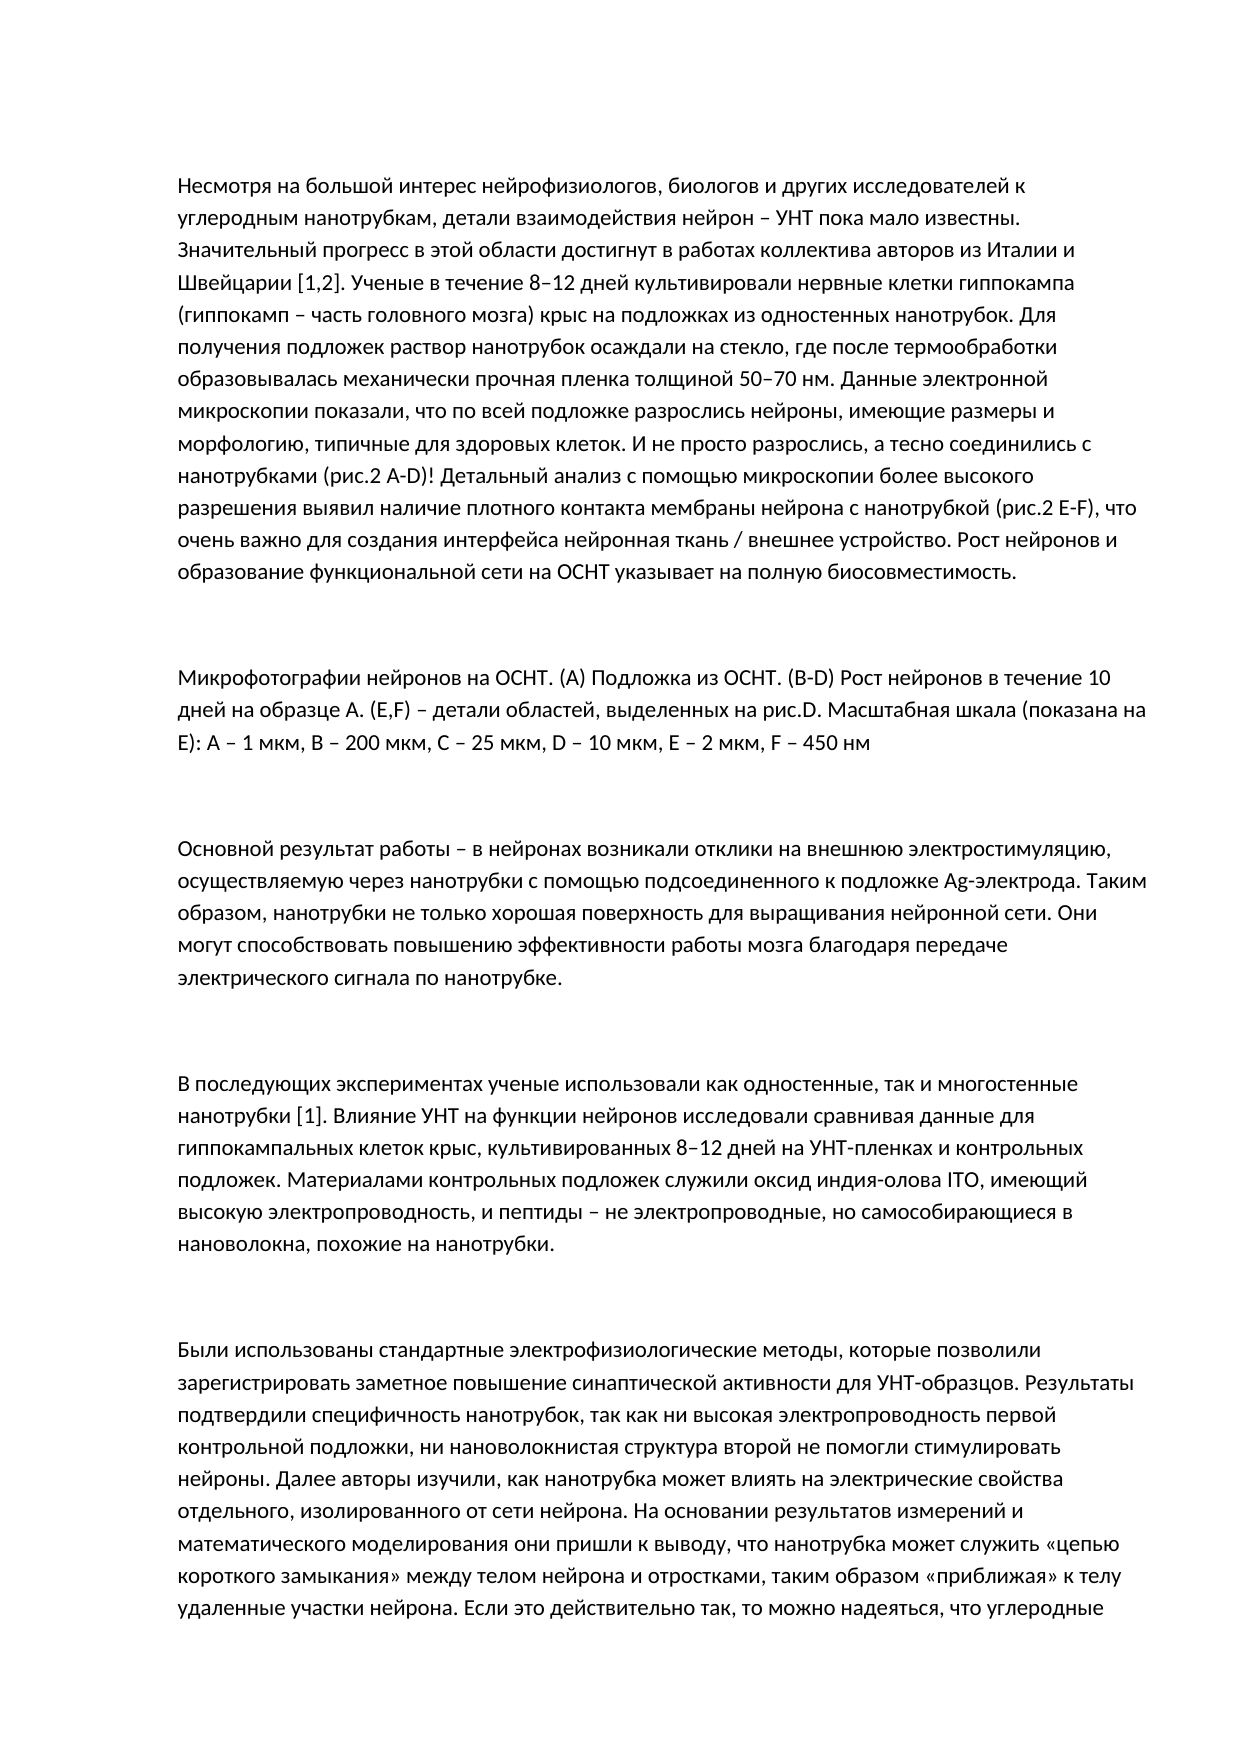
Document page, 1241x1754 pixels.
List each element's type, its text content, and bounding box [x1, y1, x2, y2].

text В последующих экспериментах ученые использовали как одностенные, так и многостенные нанотрубки [1]. Влияние УНТ на функции нейронов исследовали сравнивая данные для гиппокампальных клеток крыс, культивированных 8–12 дней на УНТ-пленках и контрольных подложек. Материалами контрольных подложек служили оксид индия-олова ITO, имеющий высокую электропроводность, и пептиды – не электропроводные, но самособирающиеся в нановолокна, похожие на нанотрубки. [177, 1069, 1152, 1258]
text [177, 1336, 1152, 1621]
text Микрофотографии нейронов на ОСНТ. (А) Подложка из ОСНТ. (В-D) Рост нейронов в течение 10 дней на образце А. (E,F) – детали областей, выделенных на рис.D. Масштабная шкала (показана на Е): А – 1 мкм, В – 200 мкм, С – 25 мкм, D – 10 мкм, E – 2 мкм, F – 450 нм [177, 663, 1152, 756]
text Несмотря на большой интерес нейрофизиологов, биологов и других исследователей к углеродным нанотрубкам, детали взаимодействия нейрон – УНТ пока мало известны. Значительный прогресс в этой области достигнут в работах коллектива авторов из Италии и Швейцарии [1,2]. Ученые в течение 8–12 дней культивировали нервные клетки гиппокампа (гиппокамп – часть головного мозга) крыс на подложках из одностенных нанотрубок. Для получения подложек раствор нанотрубок осаждали на стекло, где после термообработки образовывалась механически прочная пленка толщиной 50–70 нм. Данные электронной микроскопии показали, что по всей подложке разрослись нейроны, имеющие размеры и морфологию, типичные для здоровых клеток. И не просто разрослись, а тесно соединились с нанотрубками (рис.2 A-D)! Детальный анализ с помощью микроскопии более высокого разрешения выявил наличие плотного контакта мембраны нейрона с нанотрубкой (рис.2 E-F), что очень важно для создания интерфейса нейронная ткань / внешнее устройство. Рост нейронов и образование функциональной сети на ОСНТ указывает на полную биосовместимость. [177, 171, 1152, 585]
text Основной результат работы – в нейронах возникали отклики на внешнюю электростимуляцию, осуществляемую через нанотрубки с помощью подсоединенного к подложке Ag-электрода. Таким образом, нанотрубки не только хорошая поверхность для выращивания нейронной сети. Они могут способствовать повышению эффективности работы мозга благодаря передаче электрического сигнала по нанотрубке. [177, 834, 1152, 991]
